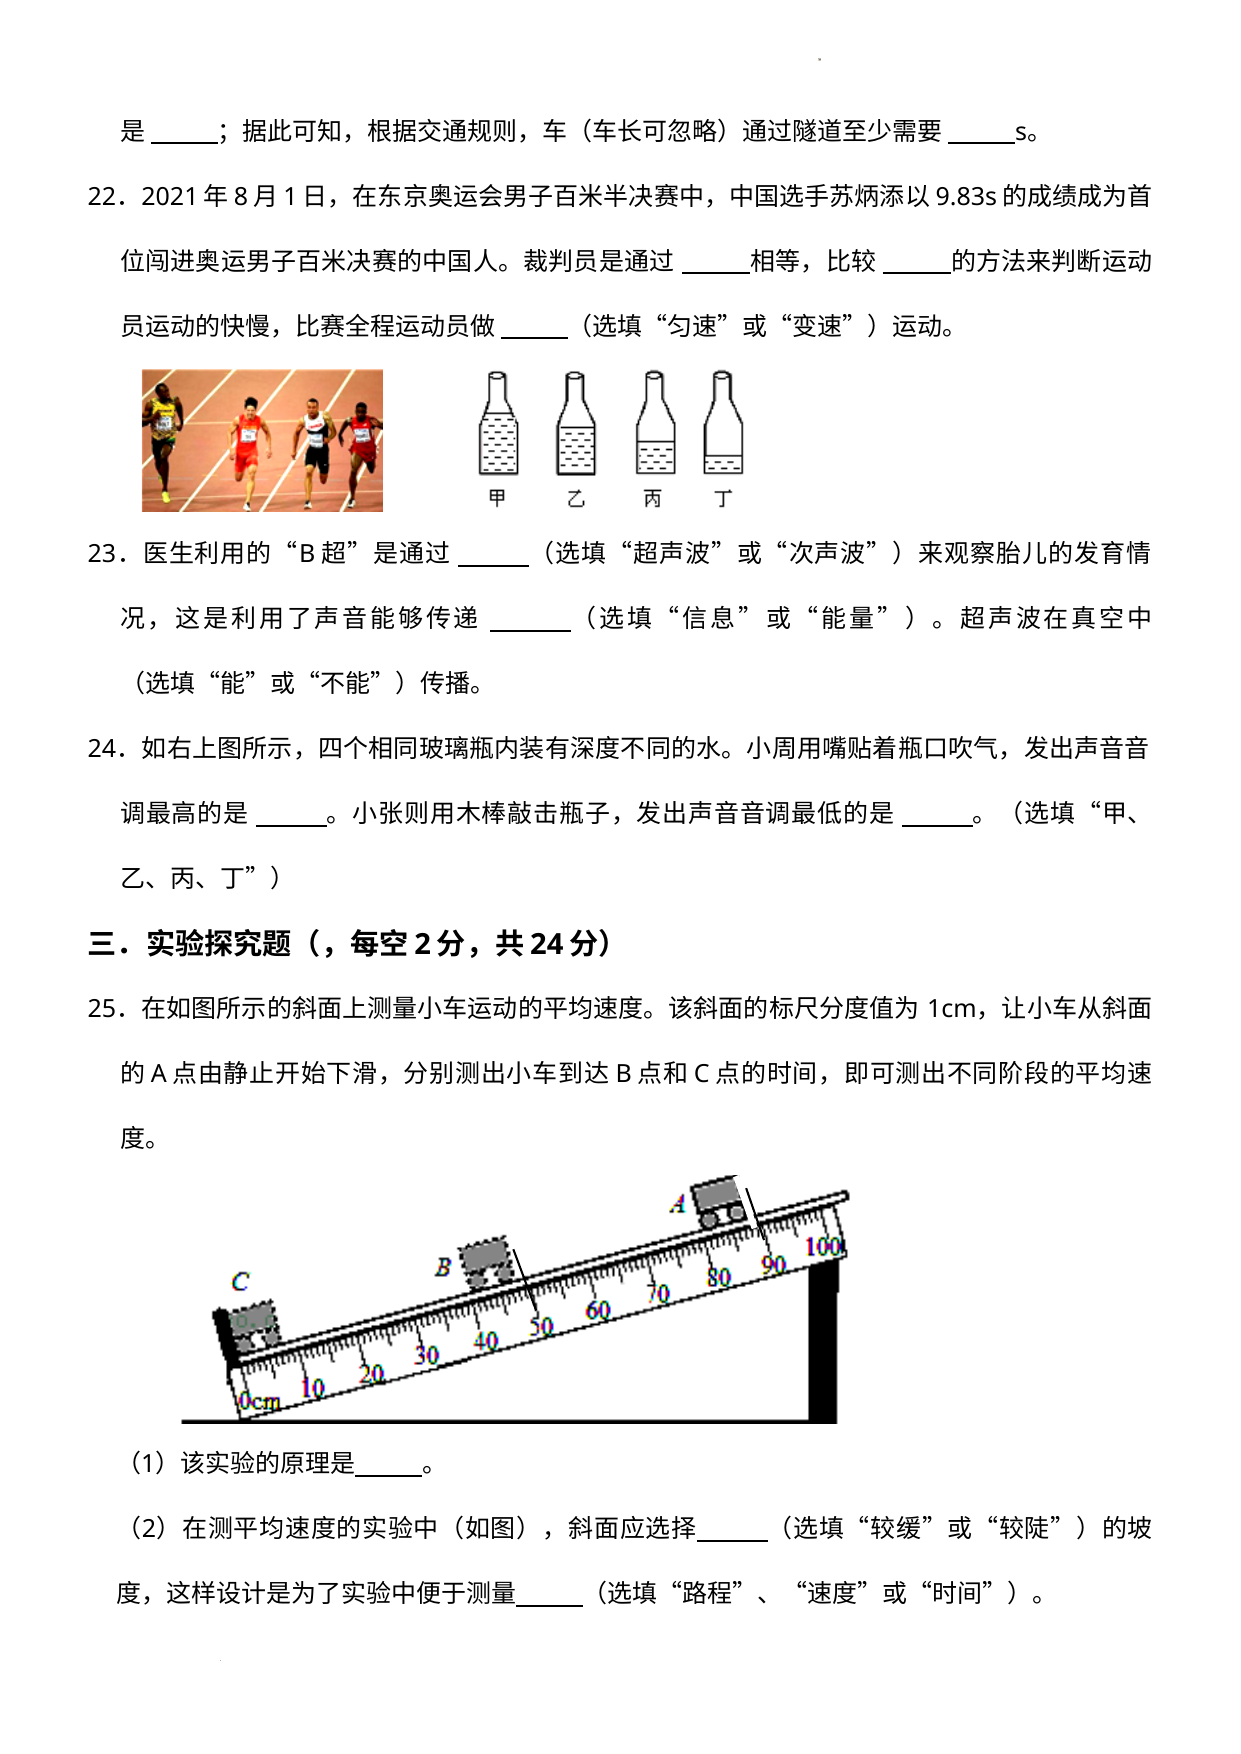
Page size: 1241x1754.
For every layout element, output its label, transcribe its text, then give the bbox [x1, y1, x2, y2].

text 23．医生利用的“B超”是通过 （选填“超声波”或“次声波”）来观察胎儿的发育情况，这是利用了声音能够传递 （选填“信息”或“能量”）。超声波在真空中 （选填“能”或“不能”）传播。 [87, 519, 1153, 714]
text （1）该实验的原理是 。 [116, 1429, 1153, 1494]
text 22．2021年8月1日，在东京奥运会男子百米半决赛中，中国选手苏炳添以9.83s的成绩成为首位闯进奥运男子百米决赛的中国人。裁判员是通过 相等，比较 的方法来判断运动员运动的快慢，比赛全程运动员做 （选填“匀速”或“变速”）运动。 [87, 162, 1153, 357]
text 24．如右上图所示，四个相同玻璃瓶内装有深度不同的水。小周用嘴贴着瓶口吹气，发出声音音调最高的是 。小张则用木棒敲击瓶子，发出声音音调最低的是 。（选填“甲、乙、丙、丁”） [87, 714, 1153, 909]
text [87, 97, 1153, 162]
text 三．实验探究题（，每空2分，共24分） [87, 909, 1153, 974]
text （2）在测平均速度的实验中（如图），斜面应选择 （选填“较缓”或“较陡”）的坡度，这样设计是为了实验中便于测量 （选填“路程”、“速度”或“时间”）。 [116, 1494, 1153, 1624]
text 25．在如图所示的斜面上测量小车运动的平均速度。该斜面的标尺分度值为1cm，让小车从斜面的A点由静止开始下滑，分别测出小车到达B点和C点的时间，即可测出不同阶段的平均速度。 [87, 974, 1153, 1169]
